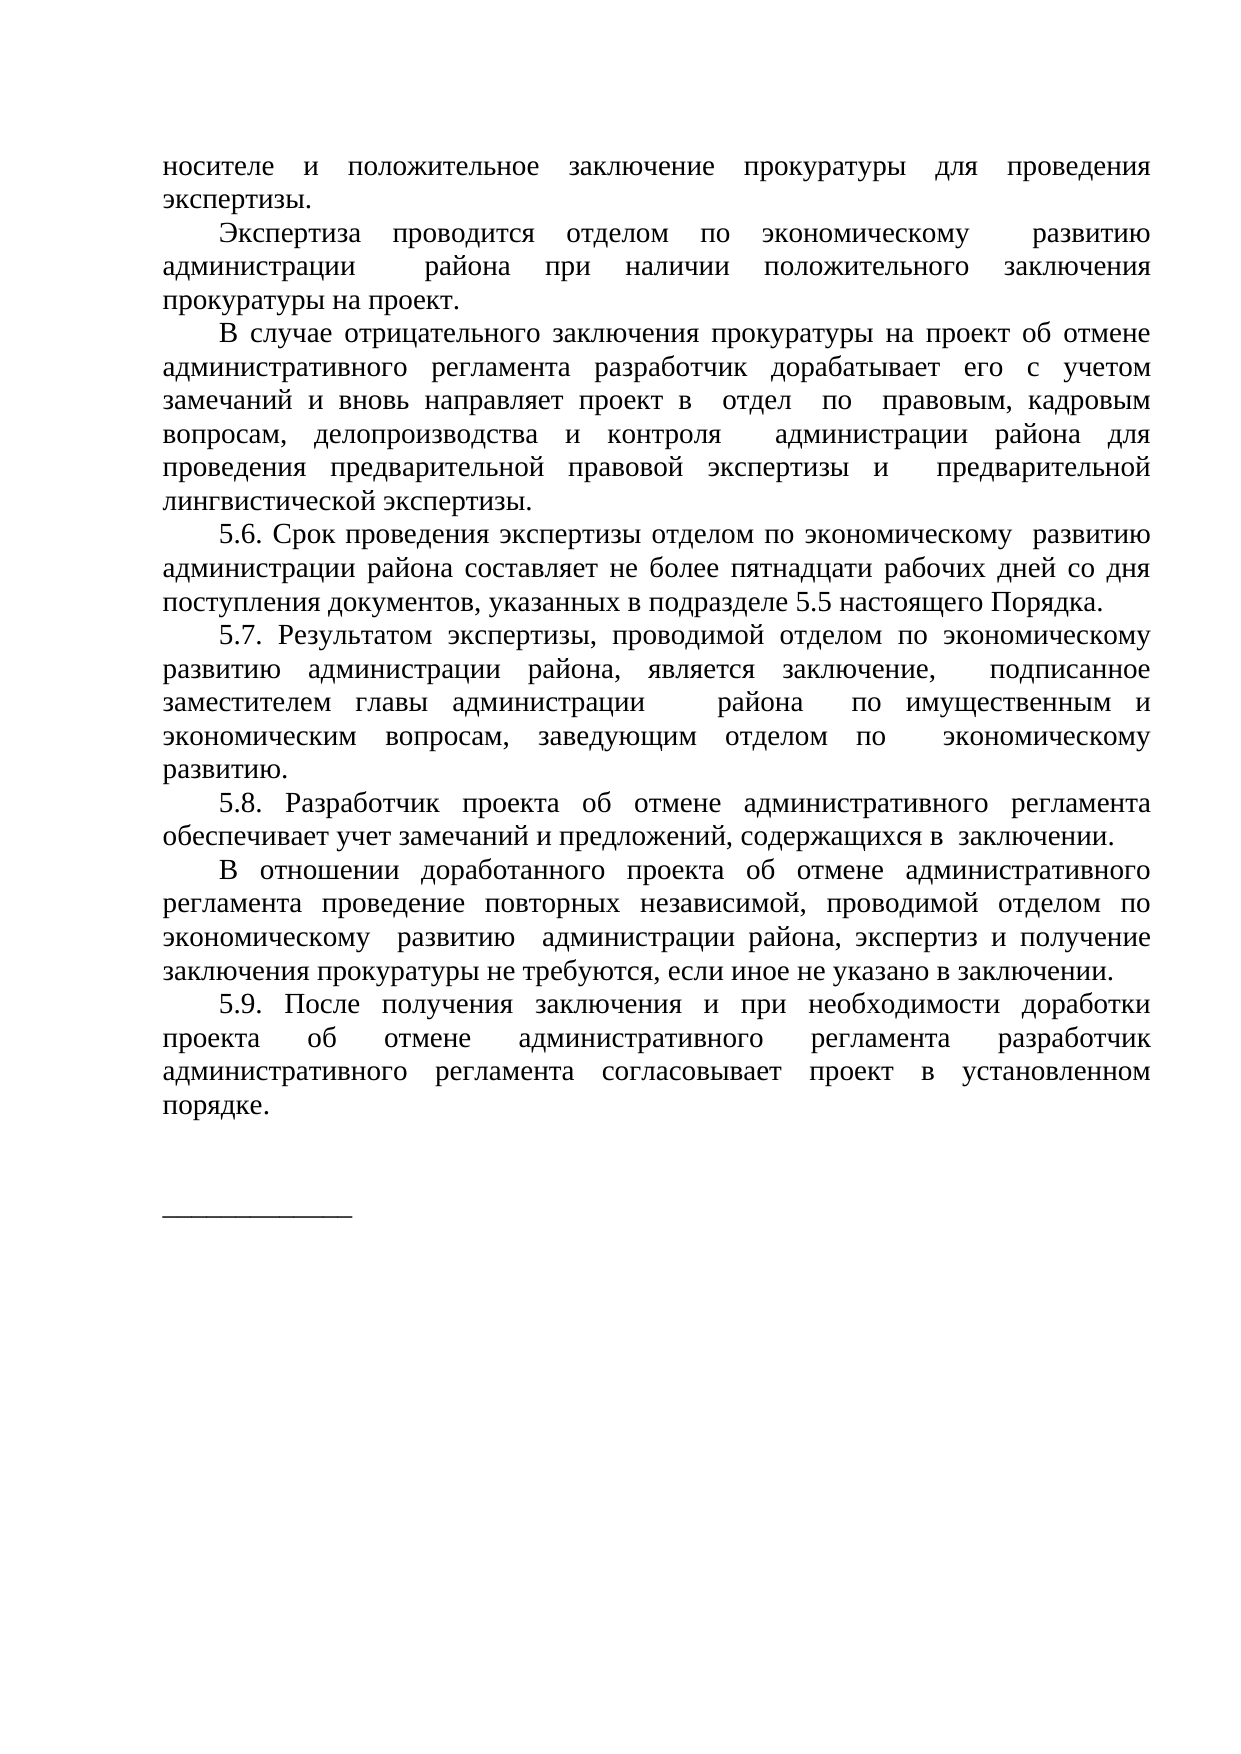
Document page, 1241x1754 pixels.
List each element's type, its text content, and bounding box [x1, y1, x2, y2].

text 5.9. После получения заключения и при необходимости доработки проекта об отмене административного регламента разработчик административного регламента согласовывает проект в установленном порядке. [162, 986, 1152, 1120]
text Экспертиза проводится отделом по экономическому развитию администрации района при наличии положительного заключения прокуратуры на проект. [162, 215, 1152, 315]
text В случае отрицательного заключения прокуратуры на проект об отмене административного регламента разработчик дорабатывает его с учетом замечаний и вновь направляет проект в отдел по правовым, кадровым вопросам, делопроизводства и контроля администрации района для проведения предварительной правовой экспертизы и предварительной лингвистической экспертизы. [162, 315, 1152, 517]
text 5.8. Разработчик проекта об отмене административного регламента обеспечивает учет замечаний и предложений, содержащихся в заключении. [162, 785, 1152, 852]
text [162, 148, 1152, 215]
text В отношении доработанного проекта об отмене административного регламента проведение повторных независимой, проводимой отделом по экономическому развитию администрации района, экспертиз и получение заключения прокуратуры не требуются, если иное не указано в заключении. [162, 852, 1152, 986]
text 5.6. Срок проведения экспертизы отделом по экономическому развитию администрации района составляет не более пятнадцати рабочих дней со дня поступления документов, указанных в подразделе 5.5 настоящего Порядка. [162, 517, 1152, 617]
text _____________ [162, 1187, 1152, 1221]
text 5.7. Результатом экспертизы, проводимой отделом по экономическому развитию администрации района, является заключение, подписанное заместителем главы администрации района по имущественным и экономическим вопросам, заведующим отделом по экономическому развитию. [162, 617, 1152, 785]
